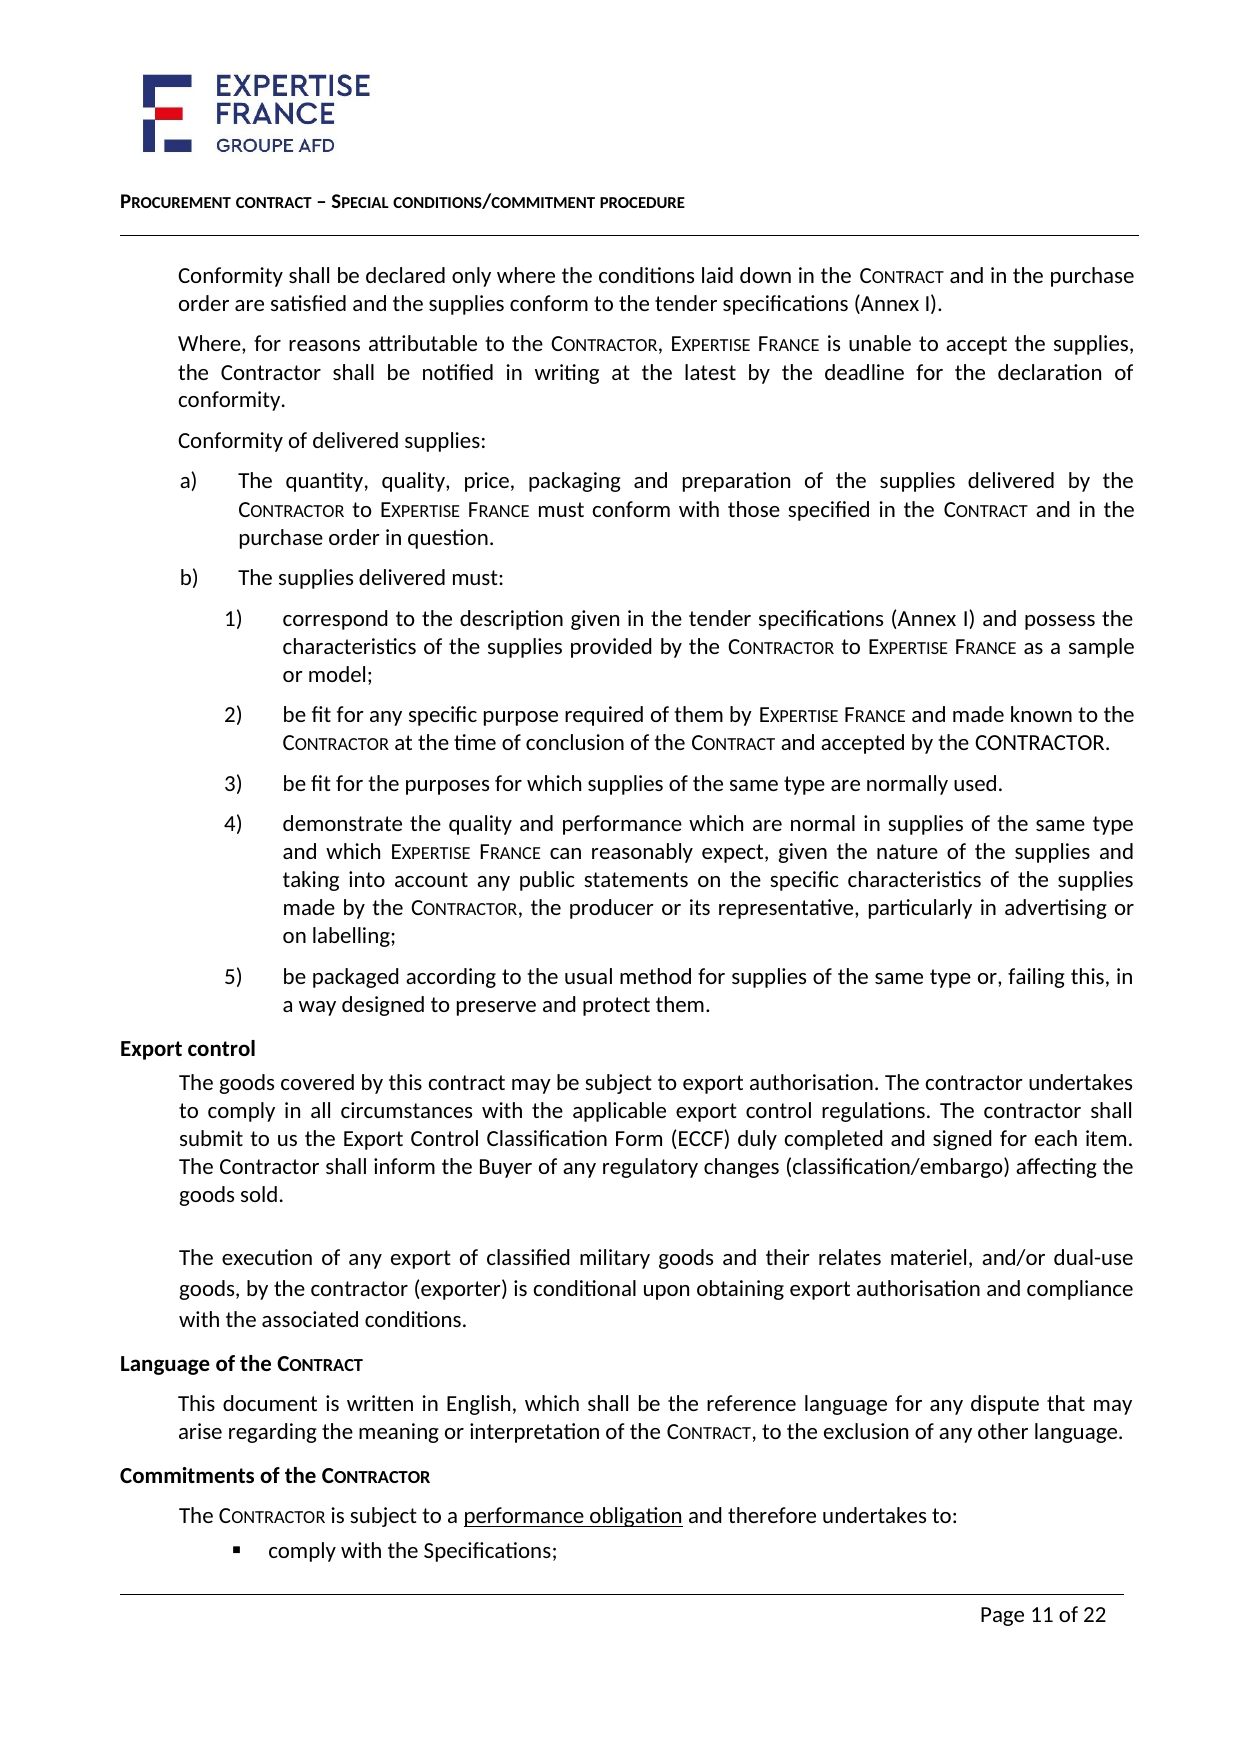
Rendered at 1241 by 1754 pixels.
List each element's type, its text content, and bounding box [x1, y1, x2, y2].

subtitle Language of the Contract [120, 1346, 1135, 1377]
list The Contractor is subject to a performance obligation and therefore undertakes to: [179, 1502, 1135, 1530]
subtitle Export control [120, 1031, 1135, 1062]
text This document is written in English, which shall be the reference language for any dispute that may arise regarding the meaning or interpretation of the Contract, to the exclusion of any other language. [178, 1389, 1135, 1445]
text a) The quantity, quality, price, packaging and preparation of the supplies delivered by the Contractor to Expertise France must conform with those specified in the Contract and in the purchase order in question. [179, 467, 1135, 551]
text 5) be packaged according to the usual method for supplies of the same type or, failing this, in a way designed to preserve and protect them. [224, 962, 1135, 1018]
text The goods covered by this contract may be subject to export authorisation. The contractor undertakes to comply in all circumstances with the applicable export control regulations. The contractor shall submit to us the Export Control Classification Form (ECCF) duly completed and signed for each item. The Contractor shall inform the Buyer of any regulatory changes (classification/embargo) affecting the goods sold. [179, 1068, 1135, 1208]
text b) The supplies delivered must: [179, 563, 1135, 591]
picture [120, 41, 397, 183]
text 1) correspond to the description given in the tender specifications (Annex I) and possess the characteristics of the supplies provided by the Contractor to Expertise France as a sample or model; [224, 604, 1135, 688]
text Conformity of delivered supplies: [178, 426, 1135, 454]
text Conformity shall be declared only where the conditions laid down in the Contract and in the purchase order are satisfied and the supplies conform to the tender specifications (Annex I). [178, 261, 1135, 317]
text The execution of any export of classified military goods and their relates materiel, and/or dual-use goods, by the contractor (exporter) is conditional upon obtaining export authorisation and compliance with the associated conditions. [179, 1239, 1135, 1333]
text Where, for reasons attributable to the Contractor, Expertise France is unable to accept the supplies, the Contractor shall be notified in writing at the latest by the deadline for the declaration of conformity. [178, 329, 1135, 414]
text 4) demonstrate the quality and performance which are normal in supplies of the same type and which Expertise France can reasonably expect, given the nature of the supplies and taking into account any public statements on the specific characteristics of the supplies made by the Contractor, the producer or its representative, particularly in advertising or on labelling; [224, 809, 1135, 949]
text 2) be fit for any specific purpose required of them by Expertise France and made known to the Contractor at the time of conclusion of the Contract and accepted by the CONTRACTOR. [224, 700, 1135, 756]
list comply with the Specifications; [231, 1536, 1135, 1564]
subtitle Commitments of the Contractor [120, 1458, 1135, 1489]
text 3) be fit for the purposes for which supplies of the same type are normally used. [224, 769, 1135, 797]
